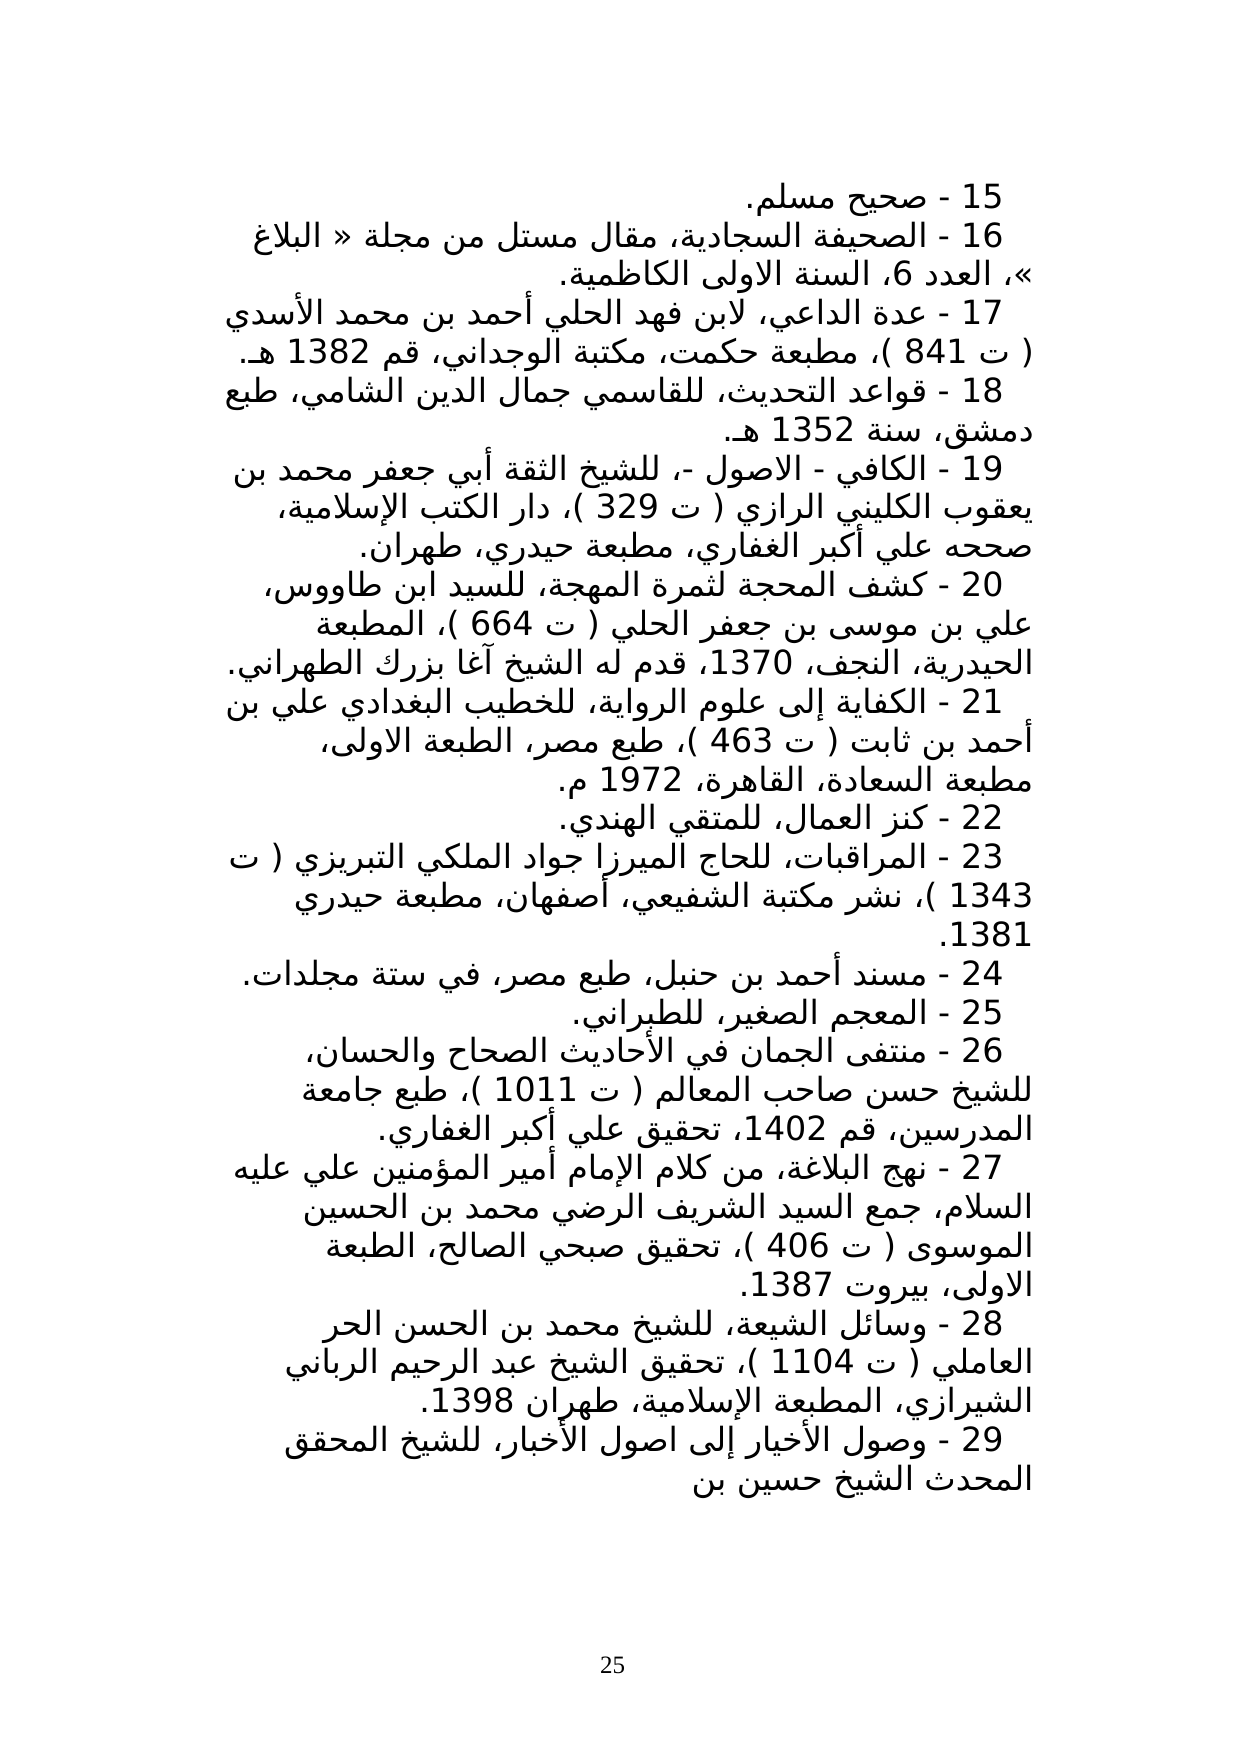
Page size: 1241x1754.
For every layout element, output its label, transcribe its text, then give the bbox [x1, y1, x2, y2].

text 19 - الكافي - الاصول -، للشيخ الثقة أبي جعفر محمد بن يعقوب الكليني الرازي ( ت 329 )، دار الكتب الإسلامية، صححه علي أكبر الغفاري، مطبعة حيدري، طهران. [222, 449, 1033, 566]
text 23 - المراقبات، للحاج الميرزا جواد الملكي التبريزي ( ت 1343 )، نشر مكتبة الشفيعي، أصفهان، مطبعة حيدري 1381. [222, 838, 1033, 954]
text 15 - صحيح مسلم. [222, 177, 1033, 216]
text 27 - نهج البلاغة، من كلام الإمام أمير المؤمنين علي عليه السلام، جمع السيد الشريف الرضي محمد بن الحسين الموسوى ( ت 406 )، تحقيق صبحي الصالح، الطبعة الاولى، بيروت 1387. [222, 1148, 1033, 1304]
text 25 - المعجم الصغير، للطبراني. [222, 993, 1033, 1032]
text 21 - الكفاية إلى علوم الرواية، للخطيب البغدادي علي بن أحمد بن ثابت ( ت 463 )، طبع مصر، الطبعة الاولى، مطبعة السعادة، القاهرة، 1972 م. [222, 682, 1033, 799]
text 24 - مسند أحمد بن حنبل، طبع مصر، في ستة مجلدات. [222, 954, 1033, 993]
text 22 - كنز العمال، للمتقي الهندي. [222, 799, 1033, 838]
text 29 - وصول الأخيار إلى اصول الأخبار، للشيخ المحقق المحدث الشيخ حسين بن [222, 1421, 1033, 1498]
text 28 - وسائل الشيعة، للشيخ محمد بن الحسن الحر العاملي ( ت 1104 )، تحقيق الشيخ عبد الرحيم الرباني الشيرازي، المطبعة الإسلامية، طهران 1398. [222, 1304, 1033, 1421]
text 17 - عدة الداعي، لابن فهد الحلي أحمد بن محمد الأسدي ( ت 841 )، مطبعة حكمت، مكتبة الوجداني، قم 1382 هـ. [222, 294, 1033, 371]
text 18 - قواعد التحديث، للقاسمي جمال الدين الشامي، طبع دمشق، سنة 1352 هـ. [222, 371, 1033, 449]
text 26 - منتفى الجمان في الأحاديث الصحاح والحسان، للشيخ حسن صاحب المعالم ( ت 1011 )، طبع جامعة المدرسين، قم 1402، تحقيق علي أكبر الغفاري. [222, 1032, 1033, 1148]
text 16 - الصحيفة السجادية، مقال مستل من مجلة « البلاغ »، العدد 6، السنة الاولى الكاظمية. [222, 216, 1033, 294]
text 20 - كشف المحجة لثمرة المهجة، للسيد ابن طاووس، علي بن موسى بن جعفر الحلي ( ت 664 )، المطبعة الحيدرية، النجف، 1370، قدم له الشيخ آغا بزرك الطهراني. [222, 566, 1033, 682]
